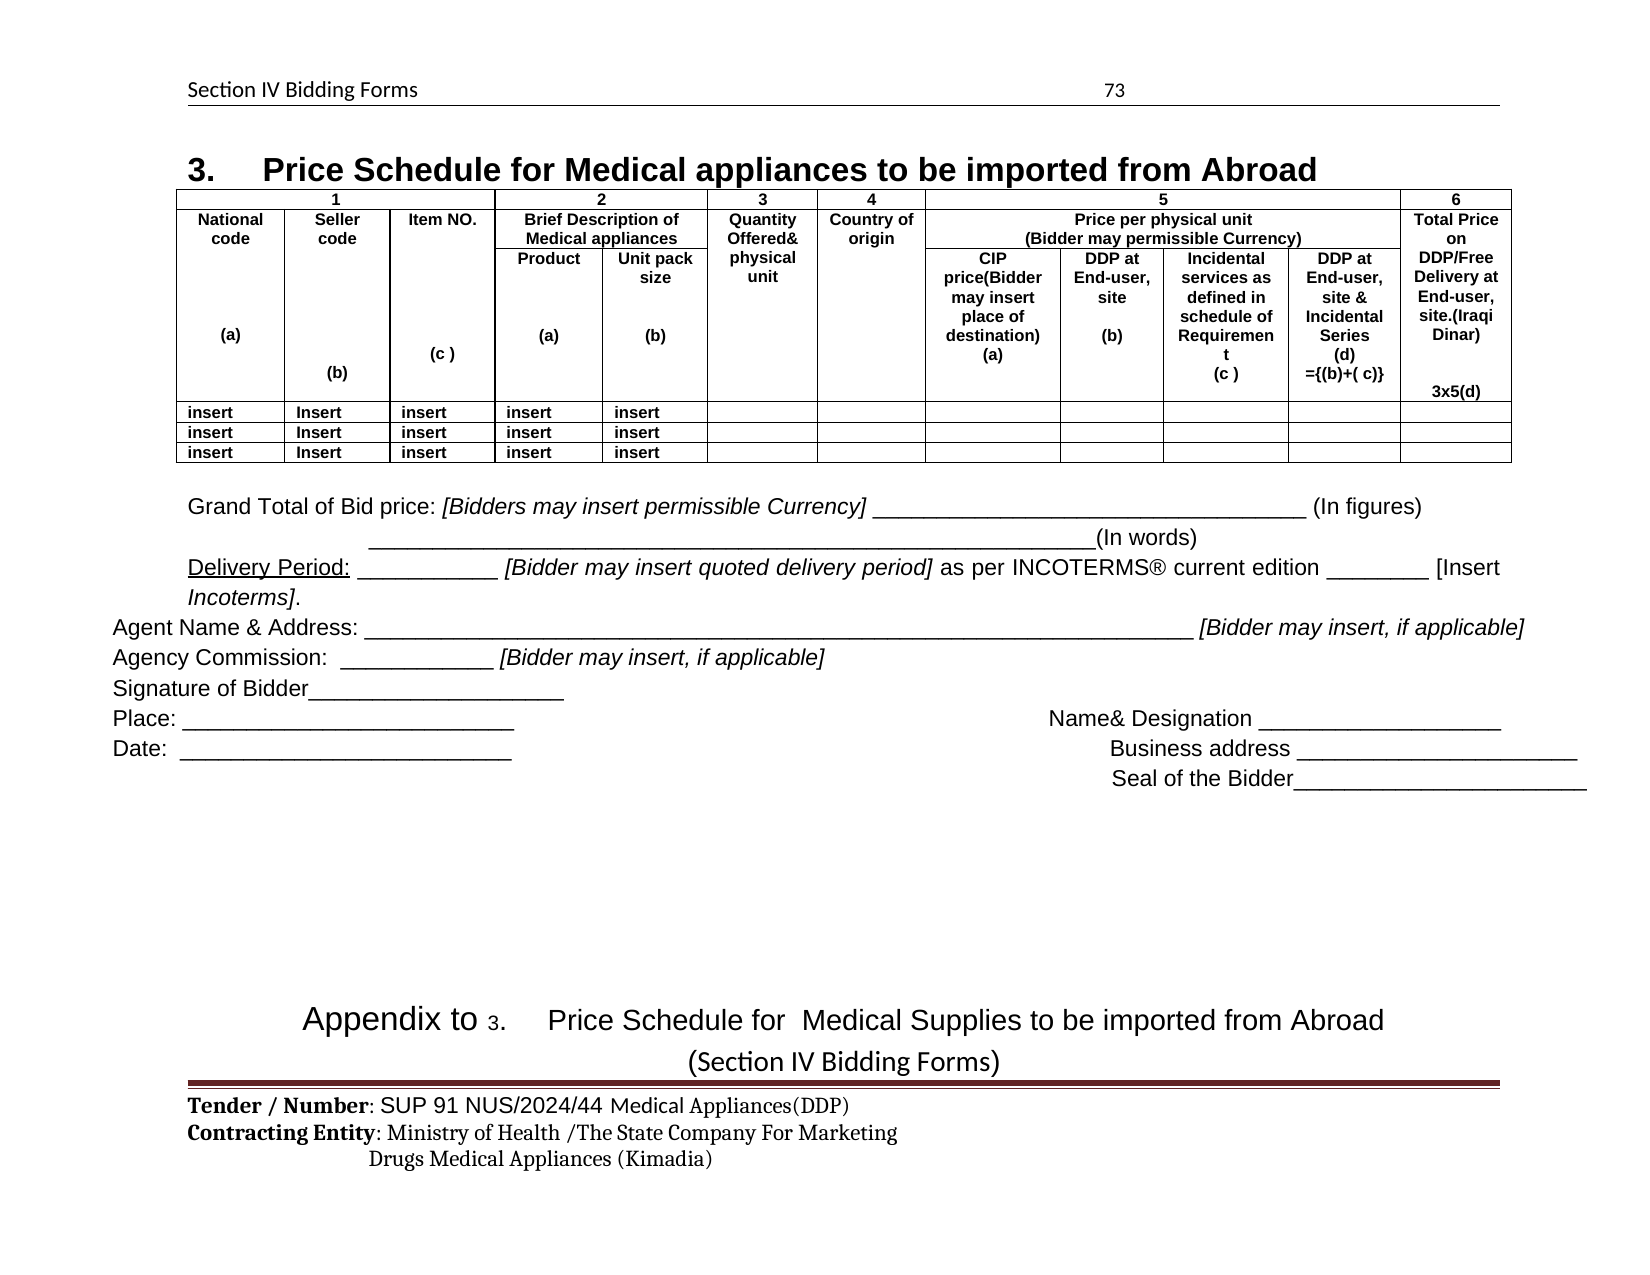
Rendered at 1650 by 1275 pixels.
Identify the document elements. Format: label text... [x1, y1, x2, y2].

table_cell [1289, 402, 1400, 422]
table_cell [926, 443, 1060, 462]
table_cell [1164, 423, 1288, 442]
table_cell [1061, 443, 1163, 462]
table_cell [708, 402, 817, 422]
table_cell Insert [285, 402, 389, 422]
table_cell [1401, 443, 1511, 462]
text Date: __________________________ Business address ______________________ [112, 735, 1594, 761]
table_cell insert [177, 402, 284, 422]
table_cell insert [177, 443, 284, 462]
subtitle 3. Price Schedule for Medical appliances to be imported from Abroad [187, 150, 1500, 188]
table_cell [818, 402, 925, 422]
table_cell [1164, 402, 1288, 422]
text Seal of the Bidder_______________________ [112, 765, 1594, 791]
text Signature of Bidder____________________ [112, 674, 1500, 701]
table_cell Item NO. (c ) [391, 210, 494, 401]
table_header 1 [177, 190, 494, 209]
table_cell [708, 443, 817, 462]
table_cell Incidental services as defined in schedule of Requirement (c ) [1164, 249, 1288, 401]
table_cell [926, 402, 1060, 422]
table_header 2 [496, 190, 707, 209]
text Appendix to 3. Price Schedule for Medical Supplies to be imported from Abroad (Section IV Bidding Forms) [187, 999, 1500, 1078]
table_header 6 [1401, 190, 1511, 209]
table_cell insert [496, 423, 602, 442]
table_cell Product (a) [496, 249, 602, 401]
text Delivery Period: ___________ [Bidder may insert quoted delivery period] as per INCOTERMS® current edition ________ [Insert Incoterms]. [187, 554, 1500, 610]
table_cell Price per physical unit (Bidder may permissible Currency) [926, 210, 1400, 248]
table_cell National code (a) [177, 210, 284, 401]
table_cell insert [391, 402, 494, 422]
table_cell insert [391, 423, 494, 442]
table_cell DDP at End-user, site (b) [1061, 249, 1163, 401]
table_cell CIP price(Bidder may insert place of destination) (a) [926, 249, 1060, 401]
table_cell insert [603, 443, 707, 462]
table_cell DDP at End-user, site & Incidental Series (d) ={(b)+( c)} [1289, 249, 1400, 401]
table_cell Seller code (b) [285, 210, 389, 401]
table_cell [1289, 443, 1400, 462]
table_cell insert [496, 443, 602, 462]
text Place: __________________________ Name& Designation ___________________ [112, 705, 1594, 731]
text Agent Name & Address: _________________________________________________________________ [Bidder may insert, if applicable] [112, 614, 1594, 640]
table_cell [1061, 402, 1163, 422]
table_cell Unit pack size (b) [603, 249, 707, 401]
table_cell [818, 423, 925, 442]
table_cell insert [603, 423, 707, 442]
table_cell [1061, 423, 1163, 442]
text Agency Commission: ____________ [Bidder may insert, if applicable] [112, 644, 1594, 671]
table_cell insert [603, 402, 707, 422]
table_cell insert [177, 423, 284, 442]
table_cell Total Price on DDP/Free Delivery at End-user, site.(Iraqi Dinar) 3x5(d) [1401, 210, 1511, 401]
table_cell Country of origin [818, 210, 925, 401]
text Grand Total of Bid price: [Bidders may insert permissible Currency] __________________________________ (In figures) [187, 493, 1500, 519]
table_cell Brief Description of Medical appliances [496, 210, 707, 248]
table_cell Quantity Offered& physical unit [708, 210, 817, 401]
table_header 5 [926, 190, 1400, 209]
table_header 4 [818, 190, 925, 209]
table_cell insert [496, 402, 602, 422]
table_cell [926, 423, 1060, 442]
table_cell [818, 443, 925, 462]
table_cell [1401, 423, 1511, 442]
table_cell [1401, 402, 1511, 422]
table_cell Insert [285, 443, 389, 462]
table_cell [1289, 423, 1400, 442]
table_cell insert [391, 443, 494, 462]
table_cell [1164, 443, 1288, 462]
table_cell Insert [285, 423, 389, 442]
text _________________________________________________________(In words) [187, 523, 1500, 550]
table_cell [708, 423, 817, 442]
table_header 3 [708, 190, 817, 209]
